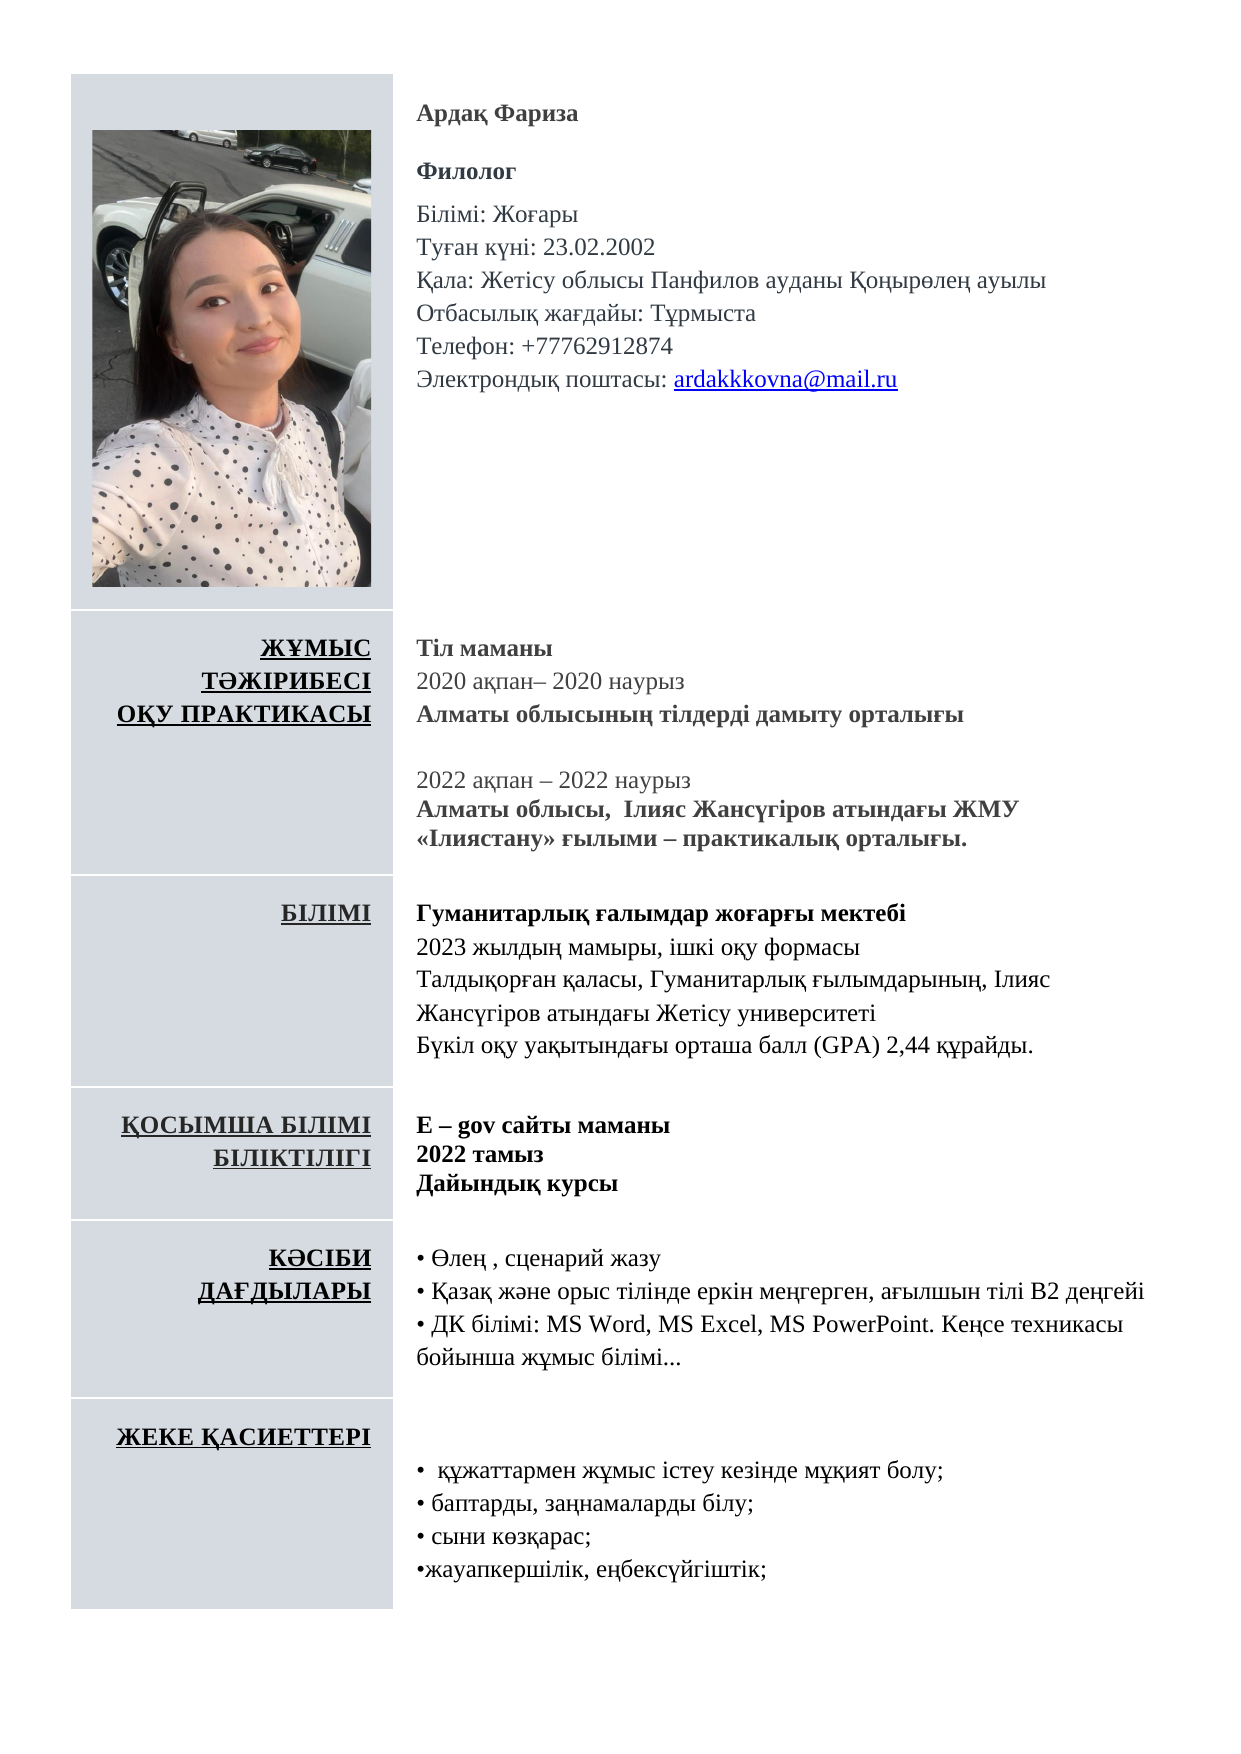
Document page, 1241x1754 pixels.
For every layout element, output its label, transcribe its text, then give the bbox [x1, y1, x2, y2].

picture [92, 130, 372, 587]
table_header [71, 74, 393, 609]
table_cell БІЛІМІ [71, 876, 393, 1086]
table_cell • Өлең , сценарий жазу • Қазақ және орыс тілінде еркін меңгерген, ағылшын тілі В2 деңгейі • ДК білімі: MS Word, MS Excel, MS PowerPoint. Кеңсе техникасы бойынша жұмыс білімі... [395, 1221, 1194, 1397]
table_cell КӘСІБИ ДАҒДЫЛАРЫ [71, 1221, 393, 1397]
table_cell ЖҰМЫС ТӘЖІРИБЕСІ ОҚУ ПРАКТИКАСЫ [71, 611, 393, 874]
table_cell Тіл маманы 2020 ақпан– 2020 наурыз Алматы облысының тілдерді дамыту орталығы 2022 ақпан – 2022 наурыз Алматы облысы, Ілияс Жансүгіров атындағы ЖМУ «Ілиястану» ғылыми – практикалық орталығы. [395, 611, 1194, 874]
table_cell E – gov сайты маманы 2022 тамыз Дайындық курсы [395, 1088, 1194, 1219]
table_header Ардақ Фариза Филолог Білімі: Жоғары Туған күні: 23.02.2002 Қала: Жетісу облысы Панфилов ауданы Қоңырөлең ауылы Отбасылық жағдайы: Тұрмыста Телефон: +77762912874 Электрондық поштасы: ardakkkovna@mail.ru [395, 76, 1194, 609]
table_cell Гуманитарлық ғалымдар жоғарғы мектебі 2023 жылдың мамыры, ішкі оқу формасы Талдықорған қаласы, Гуманитарлық ғылымдарының, Ілияс Жансүгіров атындағы Жетісу университеті Бүкіл оқу уақытындағы орташа балл (GPA) 2,44 құрайды. [395, 876, 1194, 1086]
table_cell ЖЕКЕ ҚАСИЕТТЕРІ [71, 1399, 393, 1609]
table_cell ҚОСЫМША БІЛІМІ БІЛІКТІЛІГІ [71, 1088, 393, 1219]
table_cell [395, 1399, 1194, 1609]
